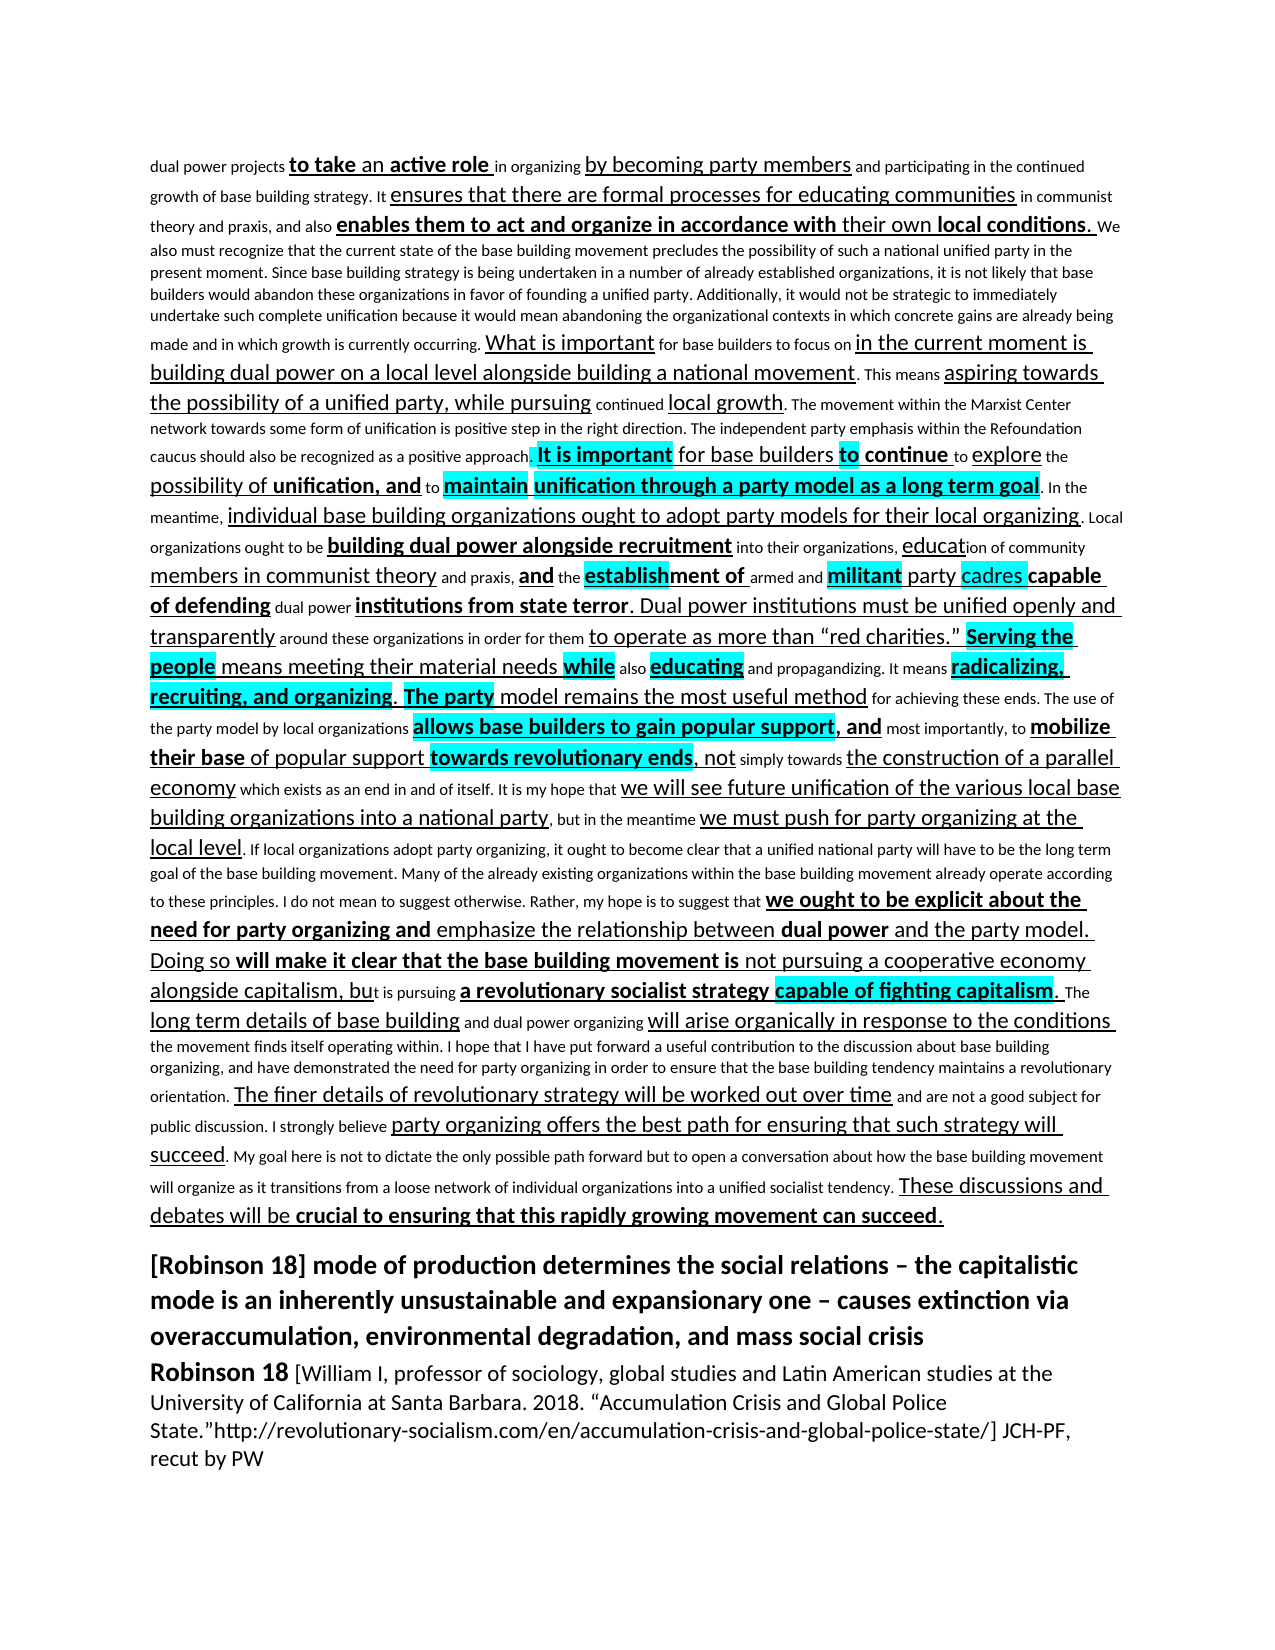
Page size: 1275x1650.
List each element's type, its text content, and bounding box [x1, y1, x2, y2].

text Robinson 18 [William I, professor of sociology, global studies and Latin American studies at the University of California at Santa Barbara. 2018. “Accumulation Crisis and Global Police State.”http://revolutionary-socialism.com/en/accumulation-crisis-and-global-police-state/] JCH-PF, recut by PW [150, 1355, 1125, 1472]
subtitle [Robinson 18] mode of production determines the social relations – the capitalistic mode is an inherently unsustainable and expansionary one – causes extinction via overaccumulation, environmental degradation, and mass social crisis [150, 1248, 1125, 1352]
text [150, 150, 1125, 1229]
